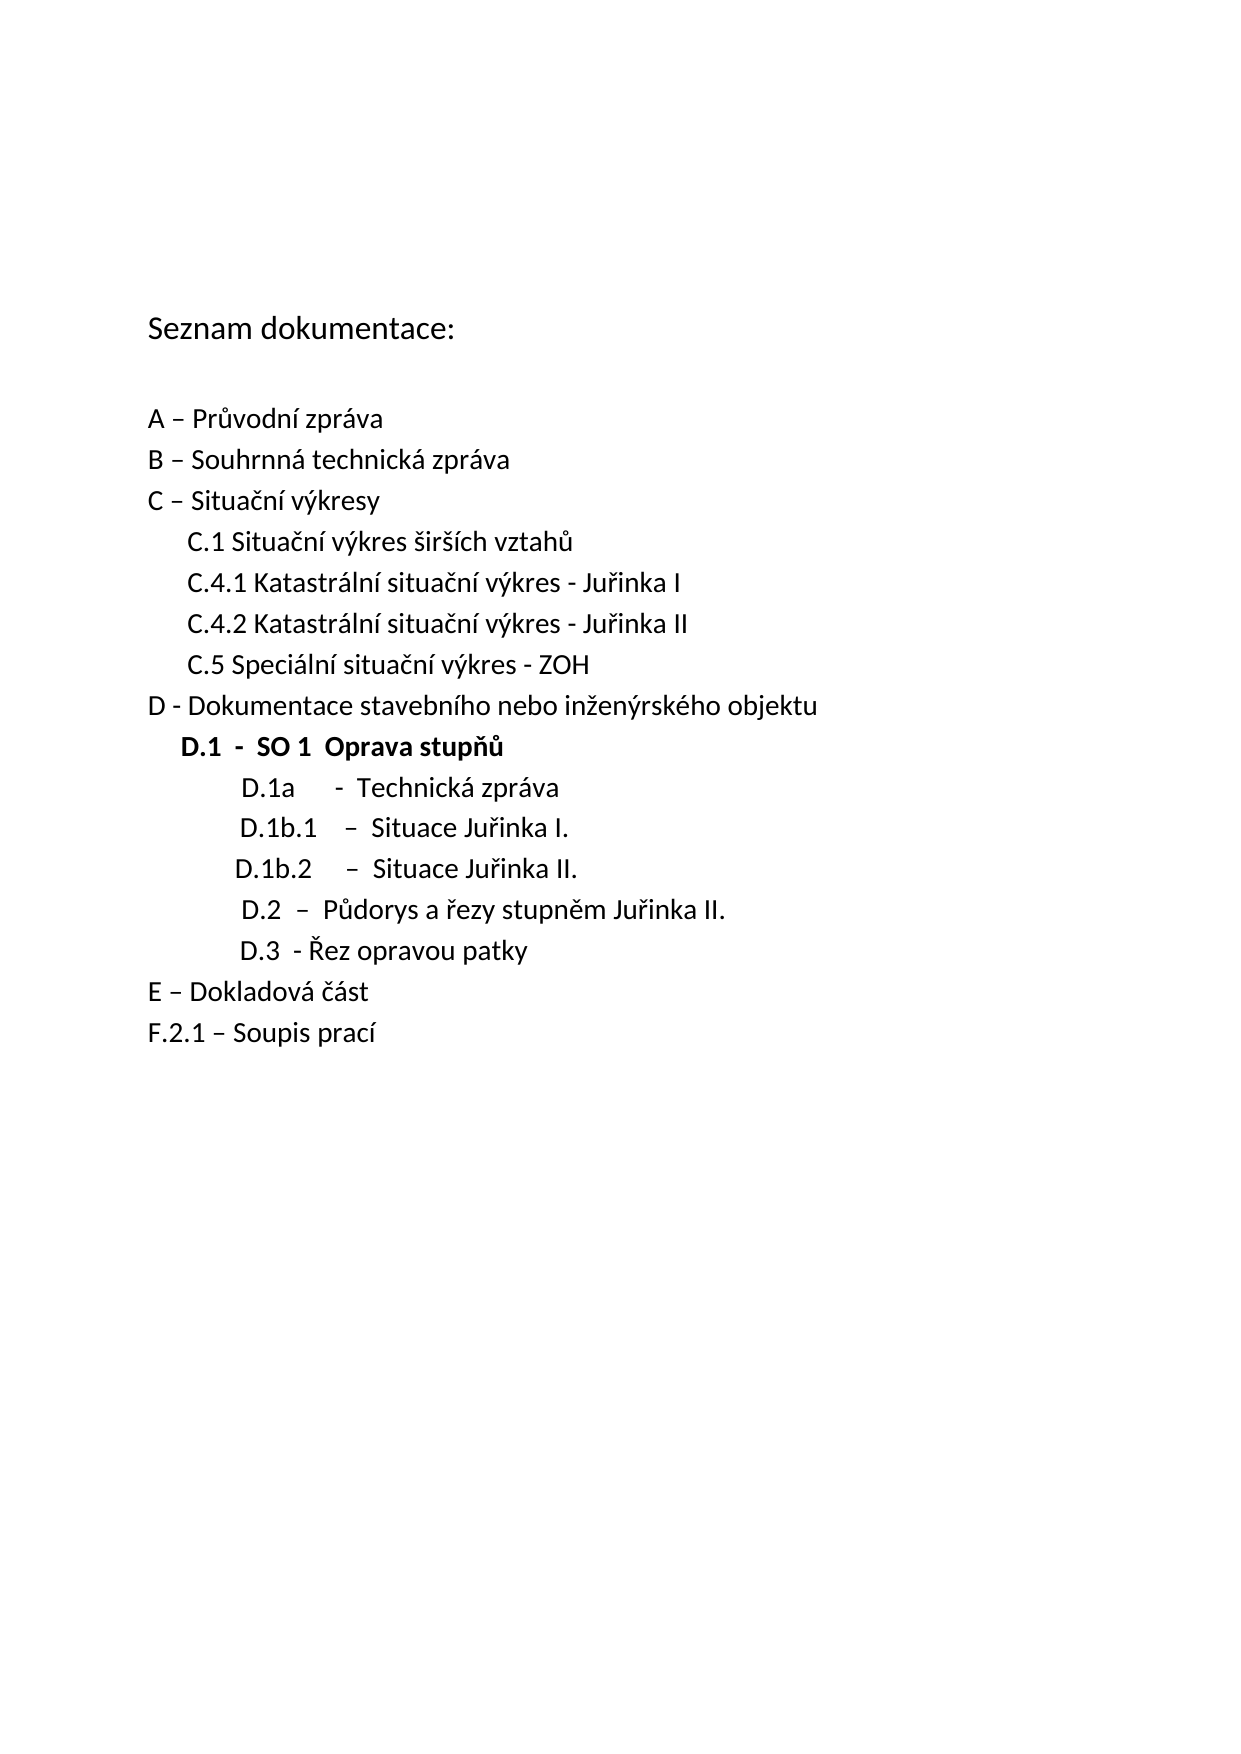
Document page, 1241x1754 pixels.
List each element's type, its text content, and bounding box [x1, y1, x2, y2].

text D - Dokumentace stavebního nebo inženýrského objektu [148, 687, 1093, 722]
text Seznam dokumentace: [148, 307, 1093, 347]
text A – Průvodní zpráva [148, 400, 1093, 436]
text C.4.2 Katastrální situační výkres - Juřinka II [148, 605, 1093, 641]
text C.1 Situační výkres širších vztahů [148, 523, 1093, 559]
text D.1 - SO 1 Oprava stupňů [148, 728, 1093, 763]
text D.2 – Půdorys a řezy stupněm Juřinka II. [148, 891, 1093, 927]
text B – Souhrnná technická zpráva [148, 441, 1093, 477]
text C.4.1 Katastrální situační výkres - Juřinka I [148, 564, 1093, 599]
text D.1a - Technická zpráva [148, 769, 1093, 804]
text D.3 - Řez opravou patky [148, 932, 1093, 968]
text F.2.1 – Soupis prací [148, 1014, 1093, 1050]
text C.5 Speciální situační výkres - ZOH [148, 646, 1093, 681]
text D.1b.1 – Situace Juřinka I. [148, 809, 1093, 845]
text D.1b.2 – Situace Juřinka II. [148, 851, 1093, 886]
text C – Situační výkresy [148, 482, 1093, 518]
text E – Dokladová část [148, 973, 1093, 1009]
